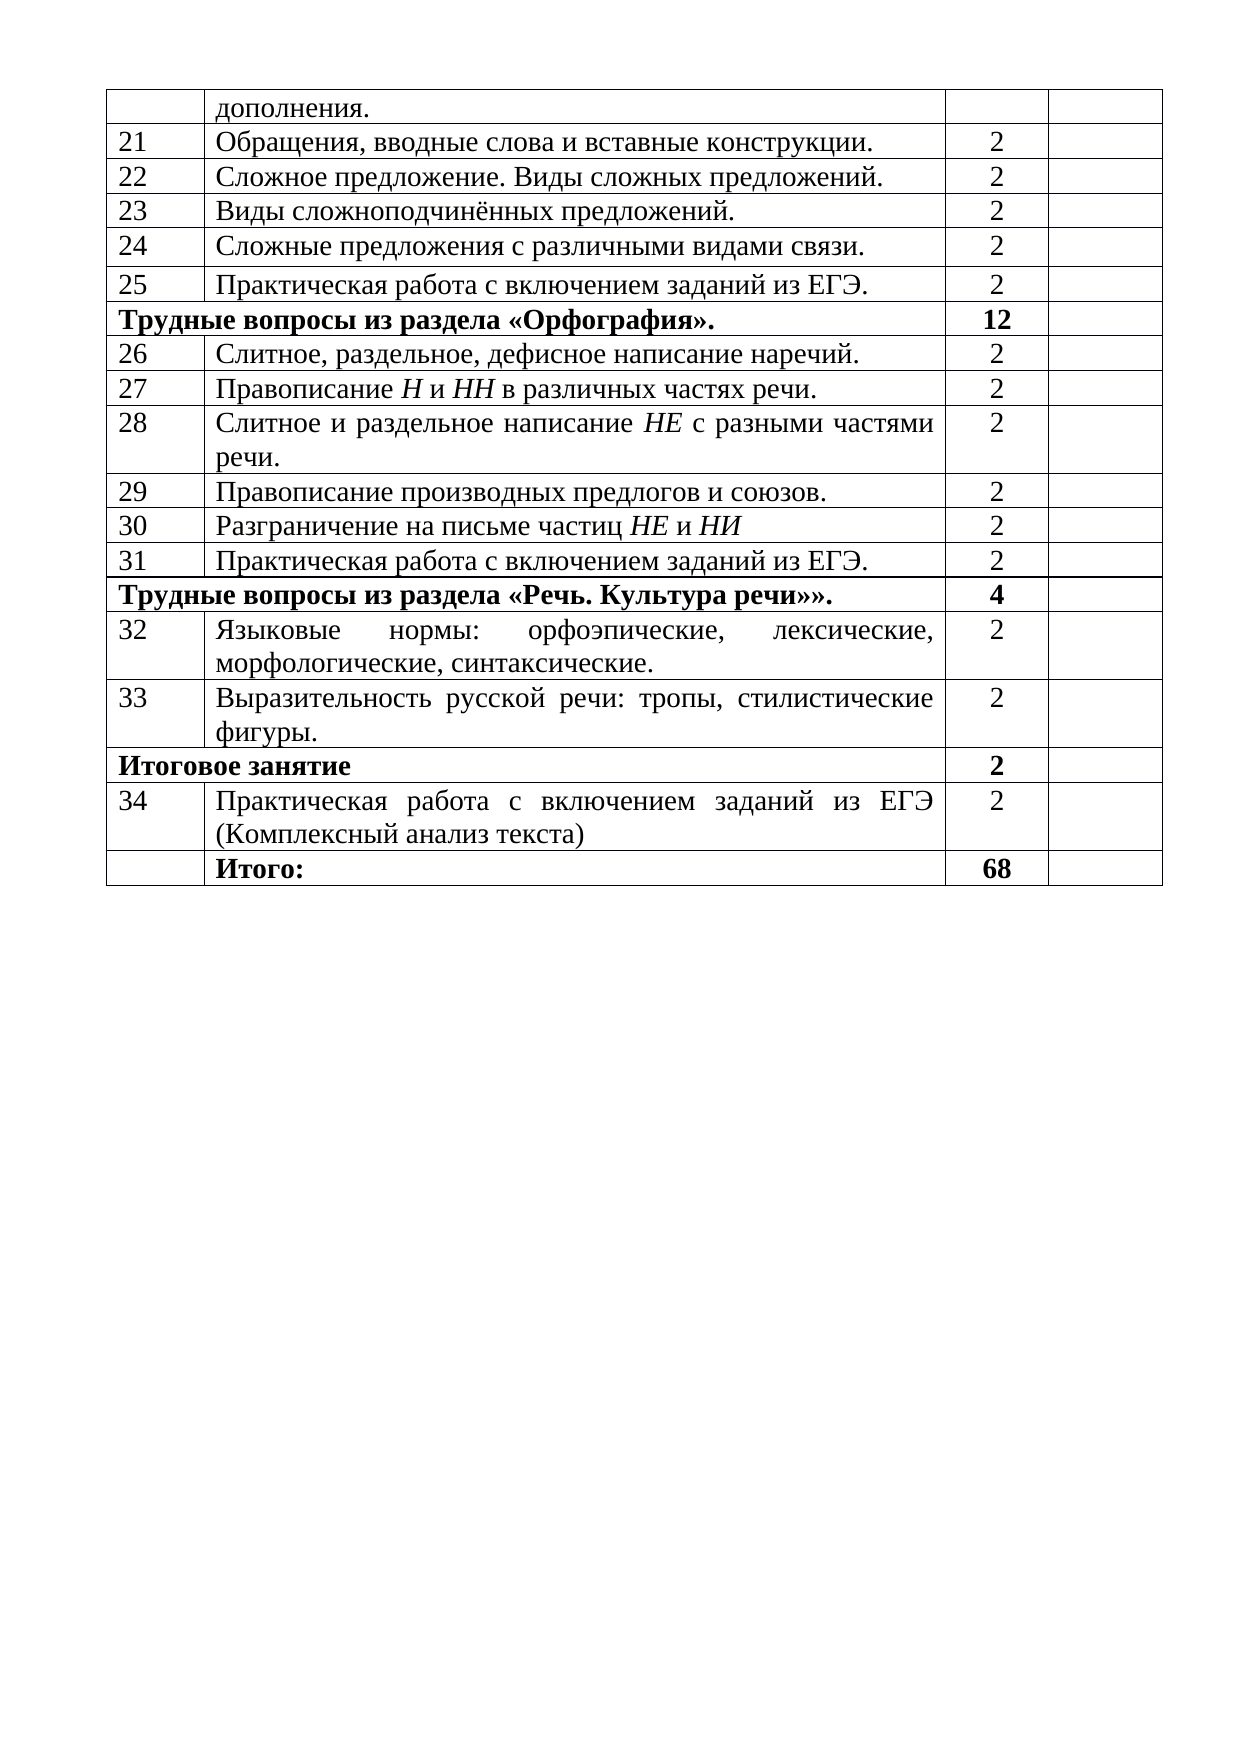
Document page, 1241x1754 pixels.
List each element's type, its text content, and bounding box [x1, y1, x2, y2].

table_cell 4 [946, 578, 1048, 611]
table_cell [1049, 508, 1162, 542]
table_cell [1049, 267, 1162, 301]
table_cell 28 [107, 406, 204, 473]
table_cell 26 [107, 336, 204, 370]
table_cell 2 [946, 748, 1048, 782]
table_cell 2 [946, 267, 1048, 301]
table_cell [1049, 474, 1162, 507]
table_cell [1049, 680, 1162, 747]
table_cell 30 [107, 508, 204, 542]
table_cell Обращения, вводные слова и вставные конструкции. [205, 124, 945, 158]
table_cell [1049, 228, 1162, 266]
table_cell [1049, 543, 1162, 576]
table_cell 2 [946, 783, 1048, 850]
table_cell [1049, 194, 1162, 227]
table_cell 21 [107, 124, 204, 158]
table_cell 2 [946, 228, 1048, 266]
table_cell Выразительность русской речи: тропы, стилистические фигуры. [205, 680, 945, 747]
table_cell 20 [107, 90, 204, 123]
table_cell [1049, 124, 1162, 158]
table_cell Итого: [205, 851, 945, 884]
table_cell [1049, 612, 1162, 679]
table_cell 2 [946, 543, 1048, 576]
table_cell 31 [107, 543, 204, 576]
table_cell Правописание Н и НН в различных частях речи. [205, 371, 945, 404]
table_cell [1049, 371, 1162, 404]
table_cell 25 [107, 267, 204, 301]
table_cell 2 [946, 371, 1048, 404]
table_cell 2 [946, 508, 1048, 542]
table_cell 24 [107, 228, 204, 266]
table_cell Практическая работа с включением заданий из ЕГЭ. [205, 267, 945, 301]
table_cell Трудные вопросы из раздела «Речь. Культура речи»». [107, 578, 945, 611]
table_cell 2 [946, 406, 1048, 473]
table_cell 2 [946, 124, 1048, 158]
table_cell [107, 851, 204, 884]
table_cell 27 [107, 371, 204, 404]
table_cell Слитное и раздельное написание НЕ с разными частями речи. [205, 406, 945, 473]
table_cell 2 [946, 474, 1048, 507]
table_cell Трудные вопросы из раздела «Орфография». [107, 302, 945, 335]
table_cell [1049, 90, 1162, 123]
table_cell 12 [946, 302, 1048, 335]
table_cell [1049, 159, 1162, 192]
table_cell 2 [946, 194, 1048, 227]
table_cell 2 [946, 90, 1048, 123]
table_cell Практическая работа с включением заданий из ЕГЭ (Комплексный анализ текста) [205, 783, 945, 850]
table_cell [1049, 783, 1162, 850]
table_cell Правописание производных предлогов и союзов. [205, 474, 945, 507]
table_cell 22 [107, 159, 204, 192]
table_cell Слитное, раздельное, дефисное написание наречий. [205, 336, 945, 370]
table_cell [1049, 406, 1162, 473]
table_cell Практическая работа с включением заданий из ЕГЭ. [205, 543, 945, 576]
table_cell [205, 90, 945, 123]
table_cell 23 [107, 194, 204, 227]
table_cell 68 [946, 851, 1048, 884]
table_cell 2 [946, 680, 1048, 747]
table_cell Сложное предложение. Виды сложных предложений. [205, 159, 945, 192]
table_cell [1049, 578, 1162, 611]
table_cell Разграничение на письме частиц НЕ и НИ [205, 508, 945, 542]
table_cell 2 [946, 612, 1048, 679]
table_cell Виды сложноподчинённых предложений. [205, 194, 945, 227]
table_cell Итоговое занятие [107, 748, 945, 782]
table_cell 33 [107, 680, 204, 747]
table_cell Сложные предложения с различными видами связи. [205, 228, 945, 266]
table_cell [1049, 336, 1162, 370]
table_cell 29 [107, 474, 204, 507]
table_cell 32 [107, 612, 204, 679]
table_cell [1049, 851, 1162, 884]
table_cell [1049, 302, 1162, 335]
table_cell 2 [946, 336, 1048, 370]
table_cell 2 [946, 159, 1048, 192]
table_cell Языковые нормы: орфоэпические, лексические, морфологические, синтаксические. [205, 612, 945, 679]
table_cell 34 [107, 783, 204, 850]
table_cell [1049, 748, 1162, 782]
